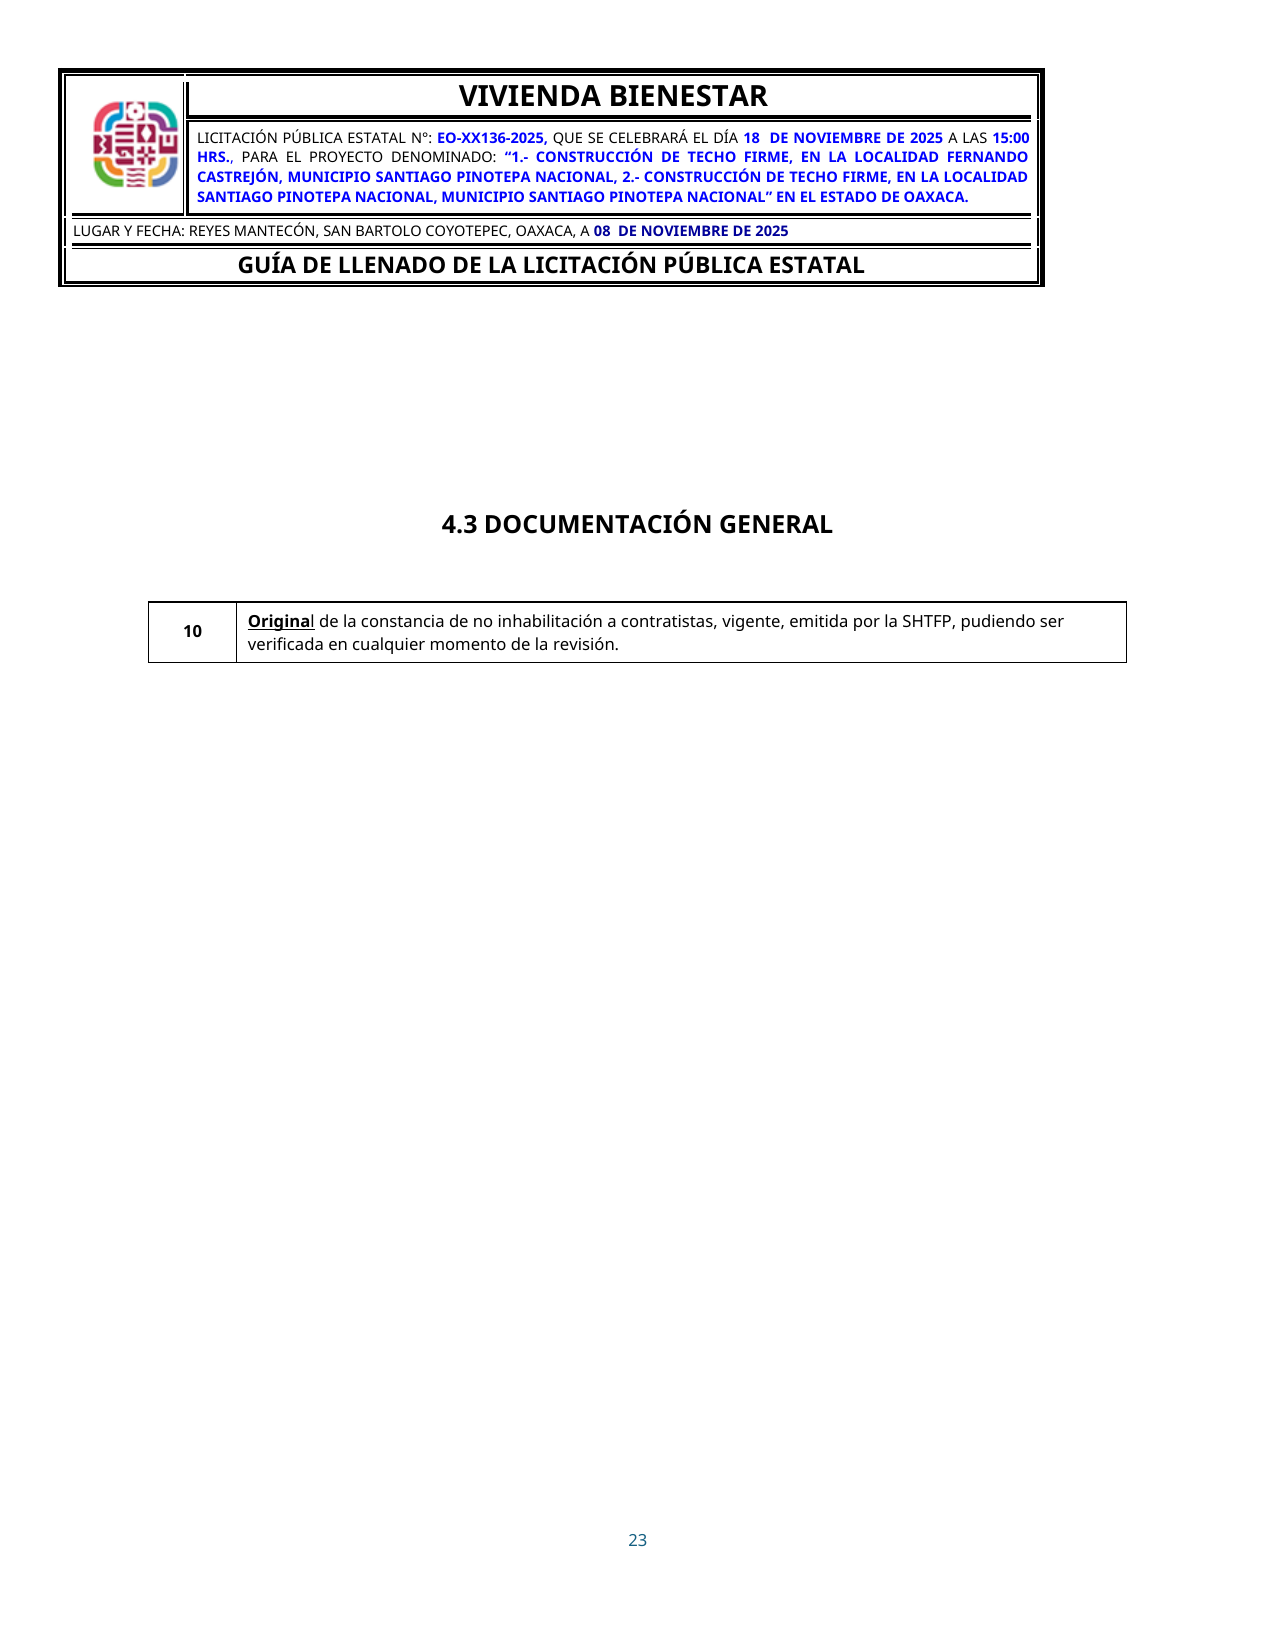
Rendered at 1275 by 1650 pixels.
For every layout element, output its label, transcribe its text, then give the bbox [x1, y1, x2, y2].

picture [184, 93, 189, 193]
picture [82, 93, 183, 193]
table_header Original de la constancia de no inhabilitación a contratistas, vigente, emitida por la SHTFP, pudiendo ser verificada en cualquier momento de la revisión. [237, 603, 1126, 662]
table_header 10 [149, 603, 236, 662]
text 4.3 DOCUMENTACIÓN GENERAL [148, 507, 1127, 541]
